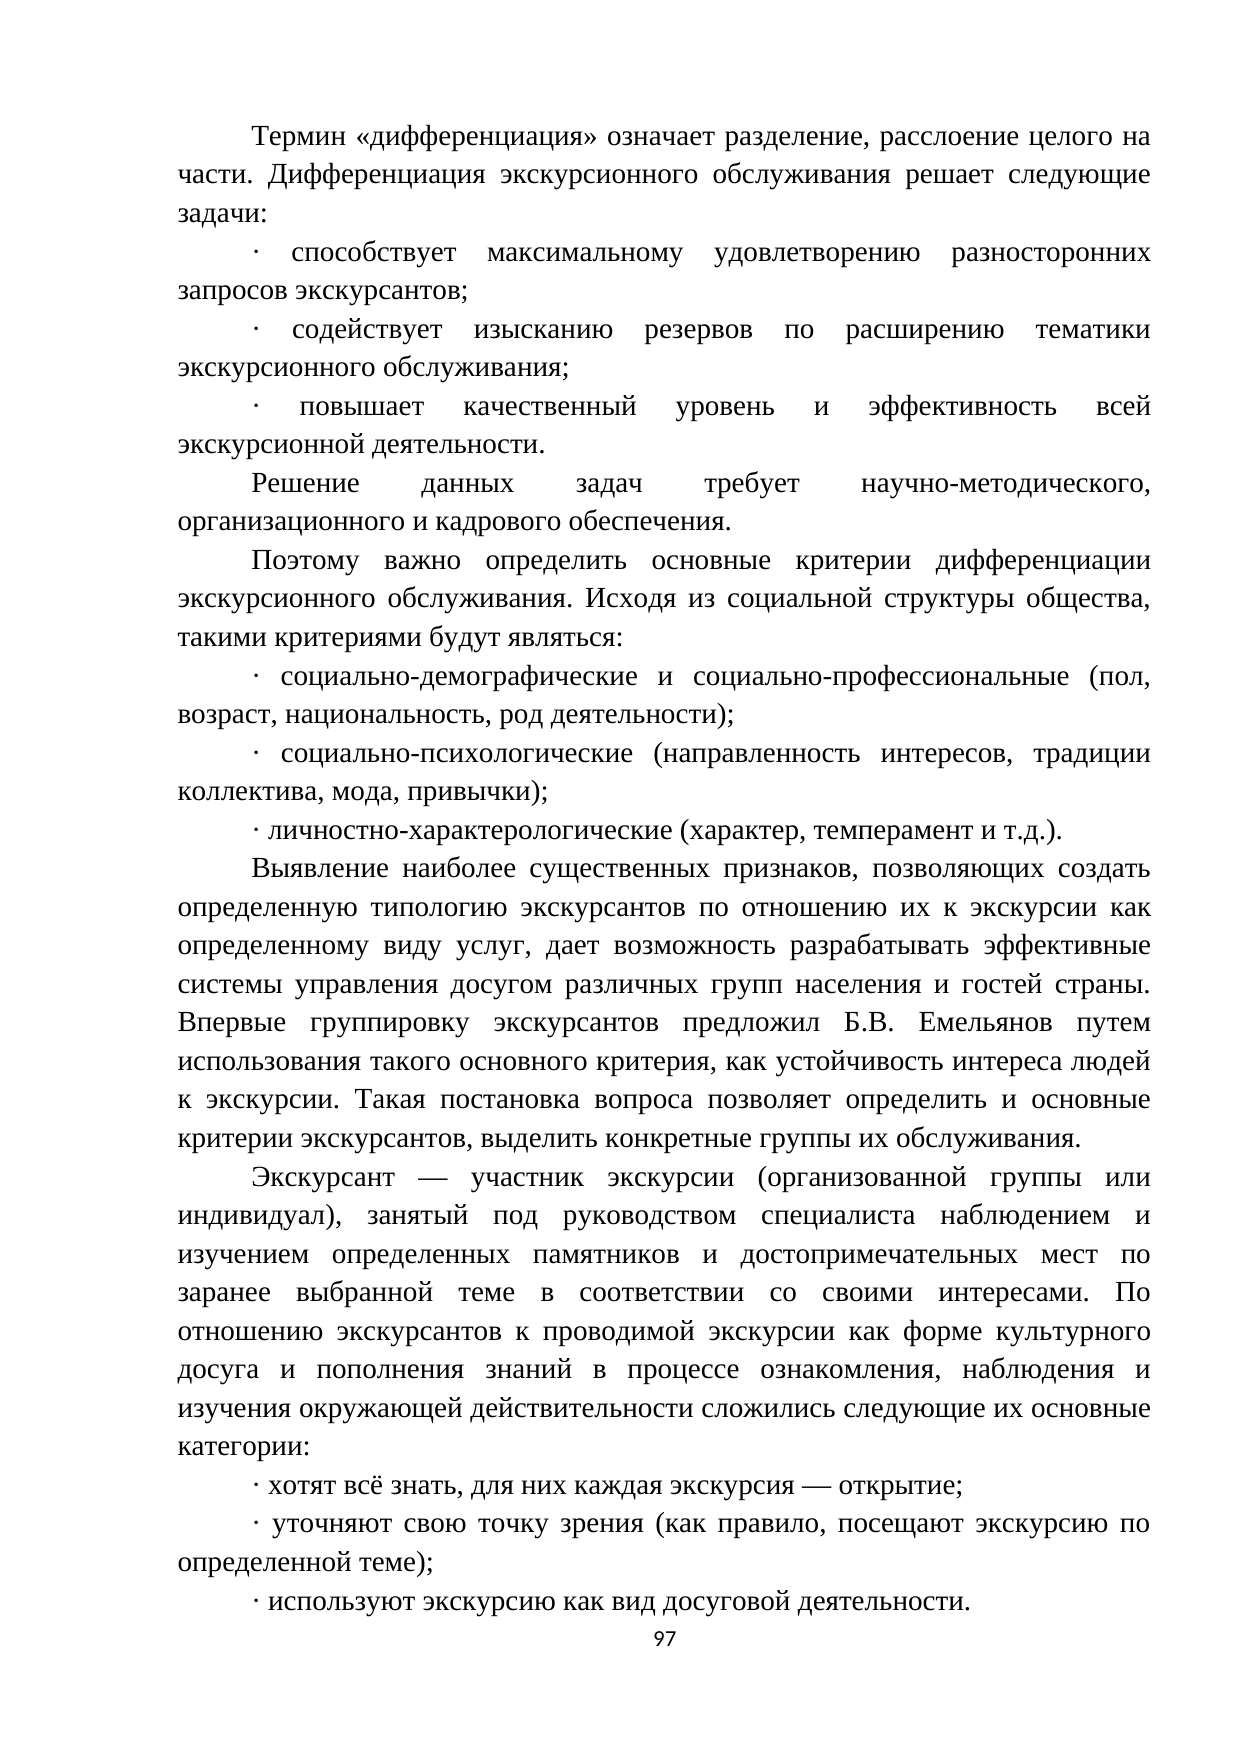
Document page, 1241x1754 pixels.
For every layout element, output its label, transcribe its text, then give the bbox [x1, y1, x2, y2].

list · уточняют свою точку зрения (как правило, посещают экскурсию по определенной теме); [177, 1506, 1152, 1578]
list · используют экскурсию как вид досуговой деятельности. [177, 1583, 1152, 1616]
list · личностно-характерологические (характер, темперамент и т.д.). [177, 812, 1152, 845]
list · социально-психологические (направленность интересов, традиции коллектива, мода, привычки); [177, 735, 1152, 807]
list Решение данных задач требует научно-методического, организационного и кадрового обеспечения. [177, 465, 1152, 537]
list Выявление наиболее существенных признаков, позволяющих создать определенную типологию экскурсантов по отношению их к экскурсии как определенному виду услуг, дает возможность разрабатывать эффективные системы управления досугом различных групп населения и гостей страны. Впервые группировку экскурсантов предложил Б.В. Емельянов путем использования такого основного критерия, как устойчивость интереса людей к экскурсии. Такая постановка вопроса позволяет определить и основные критерии экскурсантов, выделить конкретные группы их обслуживания. [177, 850, 1152, 1154]
list Термин «дифференциация» означает разделение, расслоение целого на части. Дифференциация экскурсионного обслуживания решает следующие задачи: [177, 118, 1152, 229]
list · хотят всё знать, для них каждая экскурсия — открытие; [177, 1467, 1152, 1501]
list · содействует изысканию резервов по расширению тематики экскурсионного обслуживания; [177, 311, 1152, 383]
list Поэтому важно определить основные критерии дифференциации экскурсионного обслуживания. Исходя из социальной структуры общества, такими критериями будут являться: [177, 542, 1152, 653]
list · социально-демографические и социально-профессиональные (пол, возраст, национальность, род деятельности); [177, 658, 1152, 730]
list · повышает качественный уровень и эффективность всей экскурсионной деятельности. [177, 388, 1152, 460]
list · способствует максимальному удовлетворению разносторонних запросов экскурсантов; [177, 234, 1152, 306]
list Экскурсант — участник экскурсии (организованной группы или индивидуал), занятый под руководством специалиста наблюдением и изучением определенных памятников и достопримечательных мест по заранее выбранной теме в соответствии со своими интересами. По отношению экскурсантов к проводимой экскурсии как форме культурного досуга и пополнения знаний в процессе ознакомления, наблюдения и изучения окружающей действительности сложились следующие их основные категории: [177, 1159, 1152, 1462]
